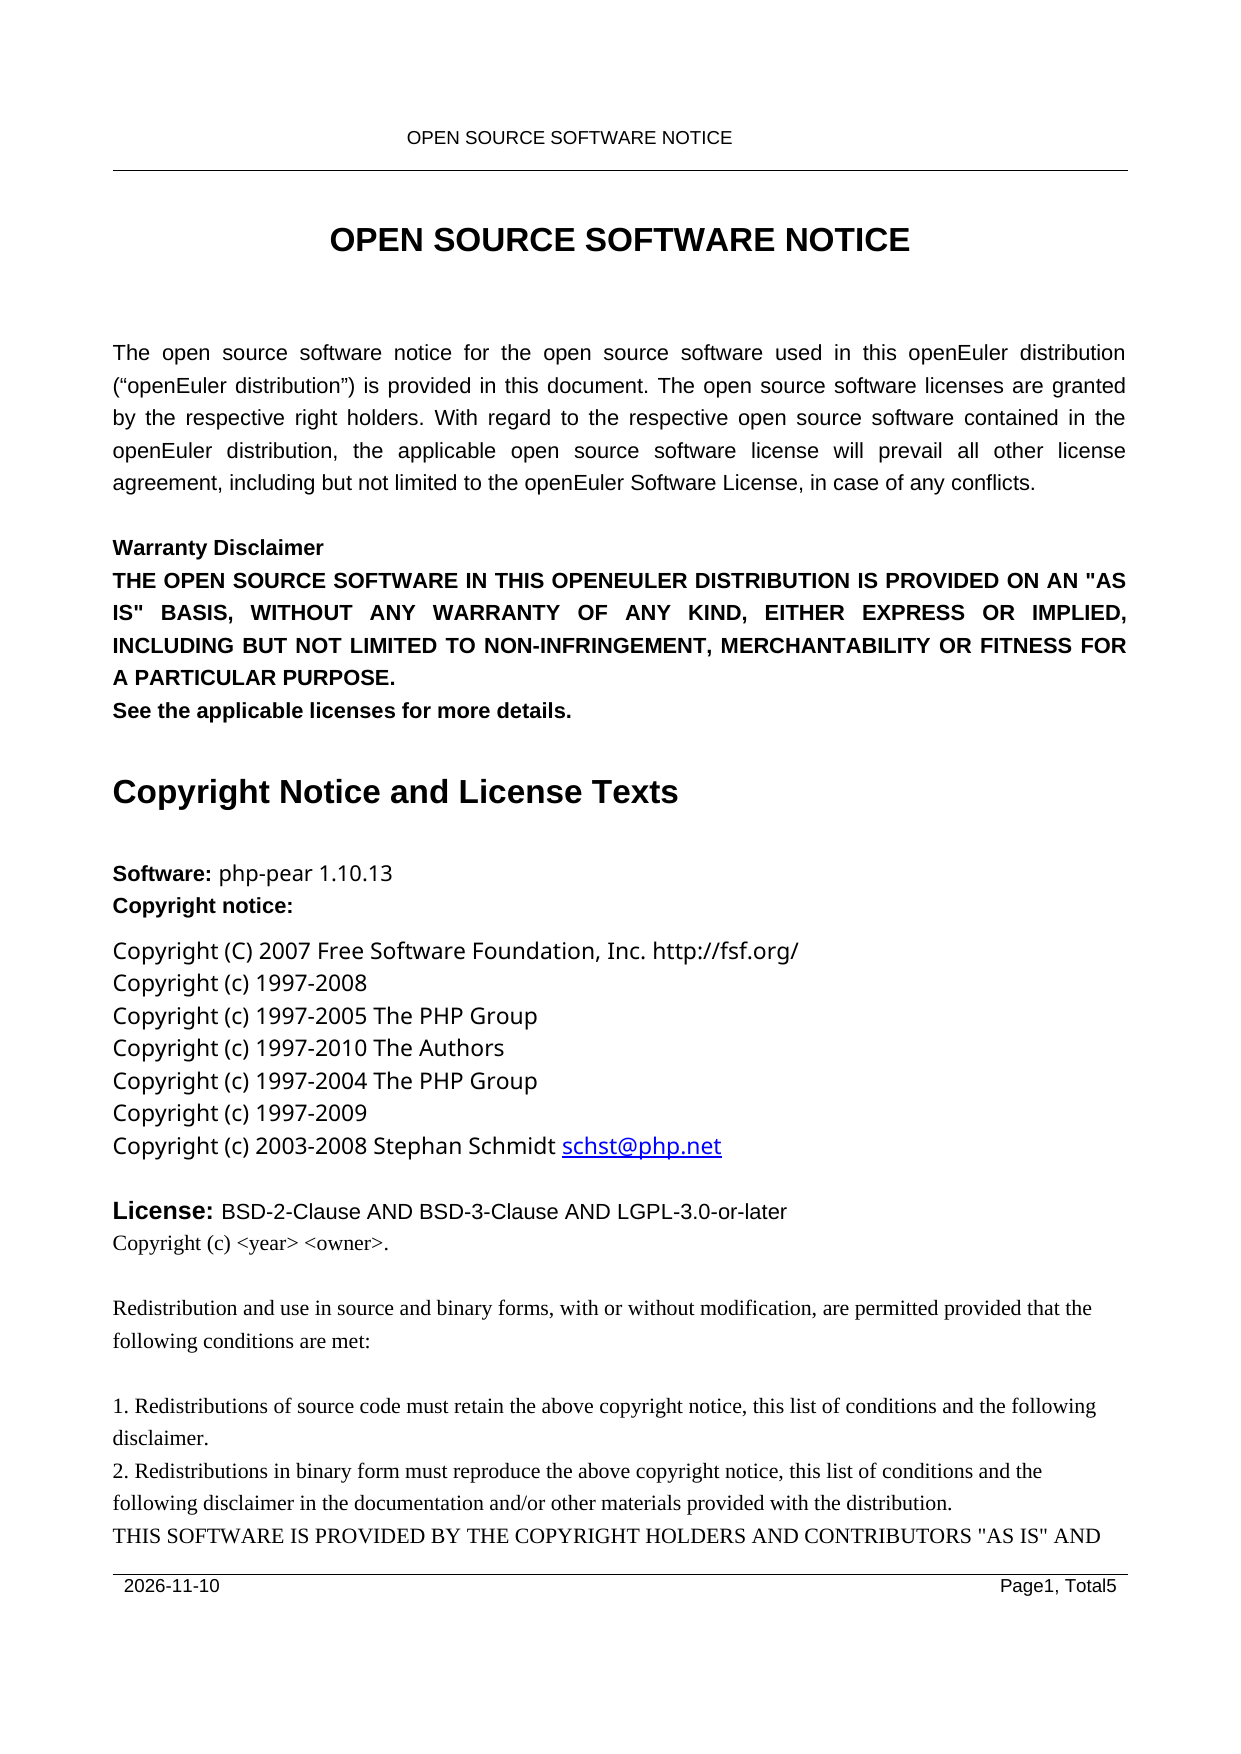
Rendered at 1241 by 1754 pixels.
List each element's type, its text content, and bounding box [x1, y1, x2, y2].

text The open source software notice for the open source software used in this openEuler distribution (“openEuler distribution”) is provided in this document. The open source software licenses are granted by the respective right holders. With regard to the respective open source software contained in the openEuler distribution, the applicable open source software license will prevail all other license agreement, including but not limited to the openEuler Software License, in case of any conflicts. [112, 336, 1128, 499]
title Software: php-pear 1.10.13 [112, 856, 1128, 889]
text Copyright (C) 2007 Free Software Foundation, Inc. http://fsf.org/ [112, 934, 1128, 966]
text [112, 1226, 1128, 1551]
text OPEN SOURCE SOFTWARE NOTICE [112, 206, 1128, 271]
text Copyright (c) 1997-2009 [112, 1096, 1128, 1129]
text Copyright (c) 1997-2005 The PHP Group [112, 999, 1128, 1031]
text License: BSD-2-Clause AND BSD-3-Clause AND LGPL-3.0-or-later [112, 1194, 1128, 1226]
text Copyright (c) 1997-2008 [112, 966, 1128, 999]
text Warranty Disclaimer [112, 531, 1128, 564]
text THE OPEN SOURCE SOFTWARE IN THIS OPENEULER DISTRIBUTION IS PROVIDED ON AN "AS IS" BASIS, WITHOUT ANY WARRANTY OF ANY KIND, EITHER EXPRESS OR IMPLIED, INCLUDING BUT NOT LIMITED TO NON-INFRINGEMENT, MERCHANTABILITY OR FITNESS FOR A PARTICULAR PURPOSE. See the applicable licenses for more details. [112, 564, 1128, 726]
text Copyright (c) 2003-2008 Stephan Schmidt schst@php.net [112, 1129, 1128, 1161]
text Copyright notice: [112, 889, 1128, 921]
text Copyright (c) 1997-2010 The Authors [112, 1031, 1128, 1064]
text Copyright (c) 1997-2004 The PHP Group [112, 1064, 1128, 1096]
text Copyright Notice and License Texts [112, 759, 1128, 824]
